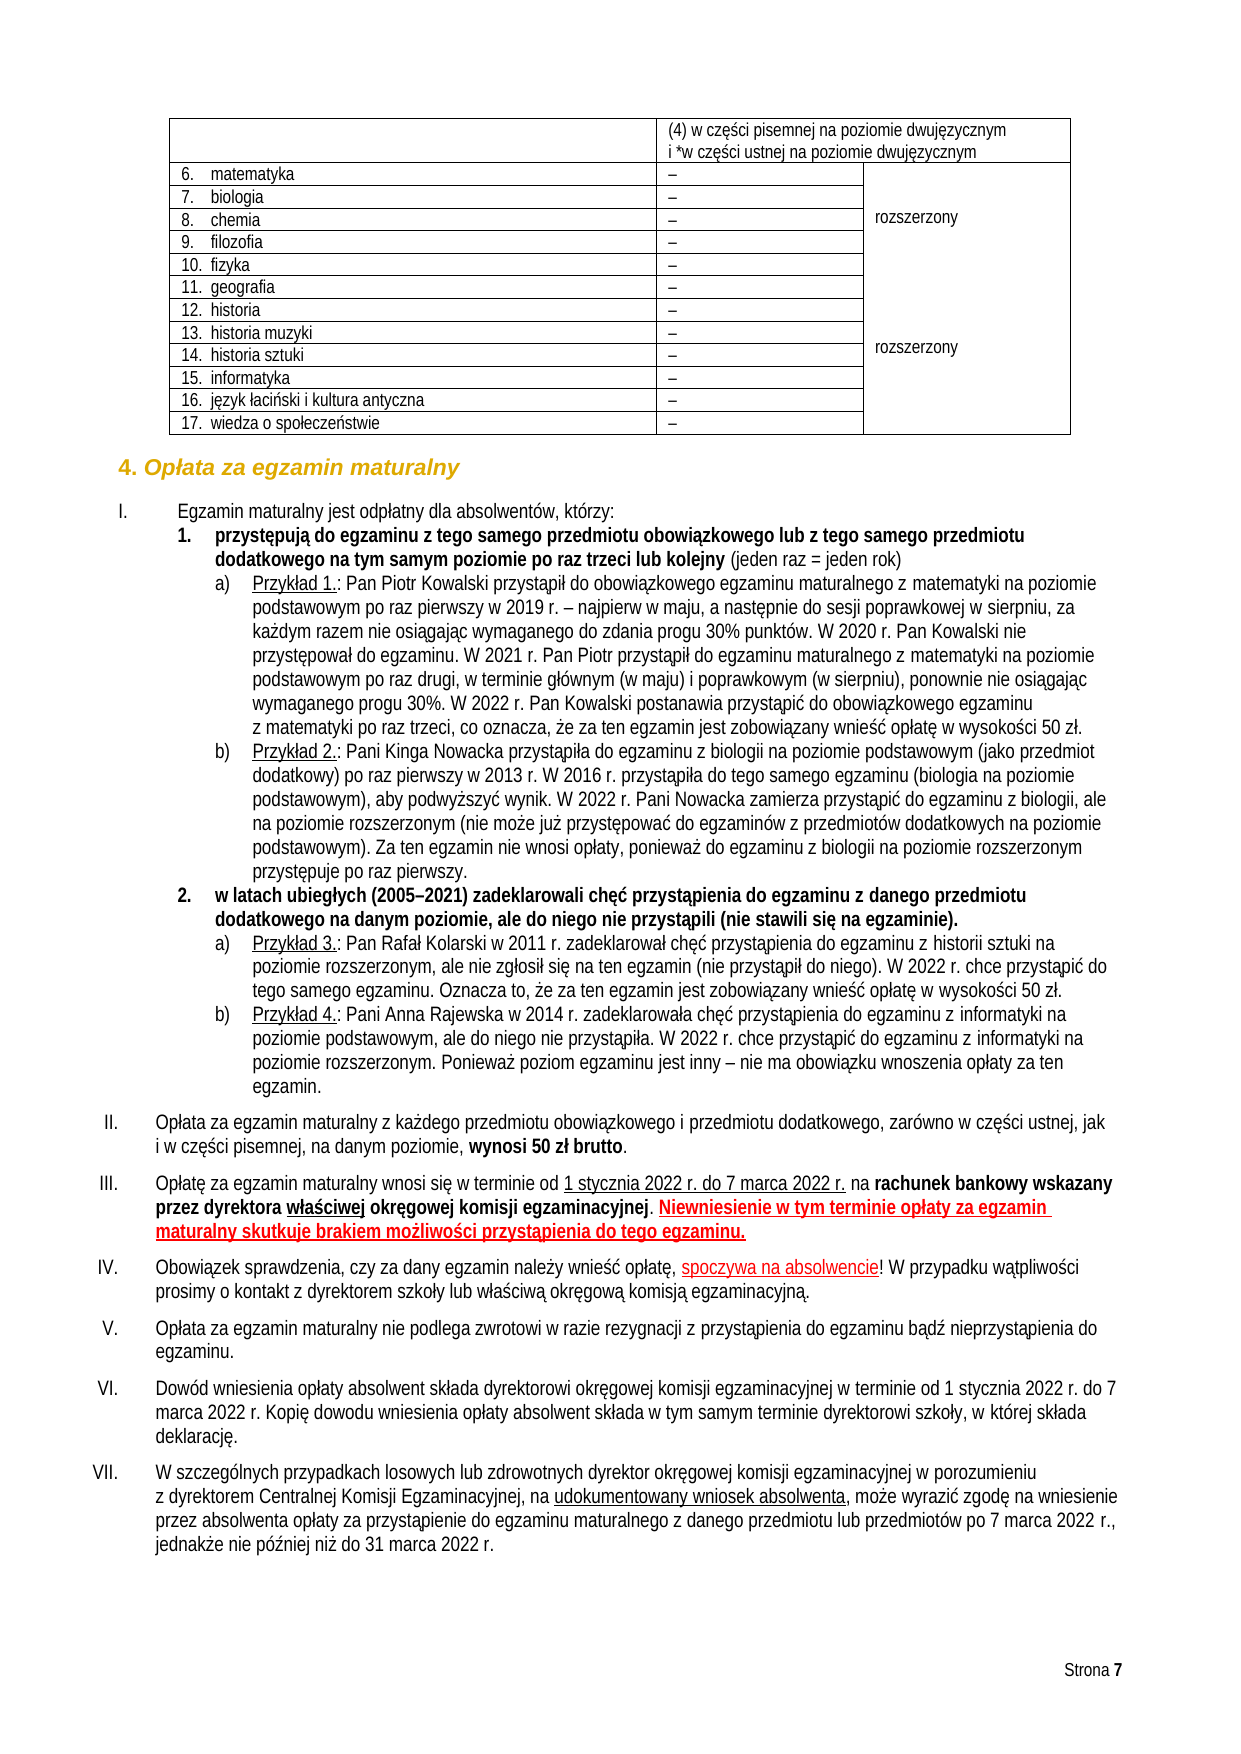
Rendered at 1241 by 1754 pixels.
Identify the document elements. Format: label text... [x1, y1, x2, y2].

list w latach ubiegłych (2005–2021) zadeklarowali chęć przystąpienia do egzaminu z danego przedmiotu dodatkowego na danym poziomie, ale do niego nie przystąpili (nie stawili się na egzaminie). [177, 883, 1122, 931]
table_cell informatyka [170, 367, 656, 388]
table_cell – [657, 322, 863, 343]
list Egzamin maturalny jest odpłatny dla absolwentów, którzy: [118, 499, 1122, 523]
list Opłatę za egzamin maturalny wnosi się w terminie od 1 stycznia 2022 r. do 7 marca 2022 r. na rachunek bankowy wskazany przez dyrektora właściwej okręgowej komisji egzaminacyjnej. Niewniesienie w tym terminie opłaty za egzamin maturalny skutkuje brakiem możliwości przystąpienia do tego egzaminu. [118, 1171, 1122, 1242]
list Opłata za egzamin maturalny nie podlega zwrotowi w razie rezygnacji z przystąpienia do egzaminu bądź nieprzystąpienia do egzaminu. [118, 1315, 1122, 1363]
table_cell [170, 119, 656, 162]
table_cell – [657, 254, 863, 275]
table_cell matematyka [170, 163, 656, 185]
table_cell historia [170, 299, 656, 321]
table_cell geografia [170, 276, 656, 298]
table_cell filozofia [170, 231, 656, 253]
table_cell fizyka [170, 254, 656, 275]
table_cell historia muzyki [170, 322, 656, 343]
list Dowód wniesienia opłaty absolwent składa dyrektorowi okręgowej komisji egzaminacyjnej w terminie od 1 stycznia 2022 r. do 7 marca 2022 r. Kopię dowodu wniesienia opłaty absolwent składa w tym samym terminie dyrektorowi szkoły, w której składa deklarację. [118, 1376, 1122, 1448]
list przystępują do egzaminu z tego samego przedmiotu obowiązkowego lub z tego samego przedmiotu dodatkowego na tym samym poziomie po raz trzeci lub kolejny (jeden raz = jeden rok) [177, 523, 1122, 571]
table_cell – [657, 163, 863, 185]
table_cell – [657, 209, 863, 230]
list Przykład 2.: Pani Kinga Nowacka przystąpiła do egzaminu z biologii na poziomie podstawowym (jako przedmiot dodatkowy) po raz pierwszy w 2013 r. W 2016 r. przystąpiła do tego samego egzaminu (biologia na poziomie podstawowym), aby podwyższyć wynik. W 2022 r. Pani Nowacka zamierza przystąpić do egzaminu z biologii, ale na poziomie rozszerzonym (nie może już przystępować do egzaminów z przedmiotów dodatkowych na poziomie podstawowym). Za ten egzamin nie wnosi opłaty, ponieważ do egzaminu z biologii na poziomie rozszerzonym przystępuje po raz pierwszy. [215, 739, 1122, 883]
table_cell biologia [170, 186, 656, 207]
table_cell język łaciński i kultura antyczna [170, 389, 656, 411]
table_cell rozszerzony rozszerzony [864, 163, 1070, 433]
table_cell chemia [170, 209, 656, 230]
table_cell – [657, 186, 863, 207]
table_cell wiedza o społeczeństwie [170, 412, 656, 433]
list Obowiązek sprawdzenia, czy za dany egzamin należy wnieść opłatę, spoczywa na absolwencie! W przypadku wątpliwości prosimy o kontakt z dyrektorem szkoły lub właściwą okręgową komisją egzaminacyjną. [118, 1255, 1122, 1303]
table_cell – [657, 389, 863, 411]
table_cell historia sztuki [170, 344, 656, 366]
table_cell – [657, 344, 863, 366]
table_cell – [657, 276, 863, 298]
list Przykład 1.: Pan Piotr Kowalski przystąpił do obowiązkowego egzaminu maturalnego z matematyki na poziomie podstawowym po raz pierwszy w 2019 r. – najpierw w maju, a następnie do sesji poprawkowej w sierpniu, za każdym razem nie osiągając wymaganego do zdania progu 30% punktów. W 2020 r. Pan Kowalski nie przystępował do egzaminu. W 2021 r. Pan Piotr przystąpił do egzaminu maturalnego z matematyki na poziomie podstawowym po raz drugi, w terminie głównym (w maju) i poprawkowym (w sierpniu), ponownie nie osiągając wymaganego progu 30%. W 2022 r. Pan Kowalski postanawia przystąpić do obowiązkowego egzaminu z matematyki po raz trzeci, co oznacza, że za ten egzamin jest zobowiązany wnieść opłatę w wysokości 50 zł. [215, 571, 1122, 739]
list Przykład 4.: Pani Anna Rajewska w 2014 r. zadeklarowała chęć przystąpienia do egzaminu z informatyki na poziomie podstawowym, ale do niego nie przystąpiła. W 2022 r. chce przystąpić do egzaminu z informatyki na poziomie rozszerzonym. Ponieważ poziom egzaminu jest inny – nie ma obowiązku wnoszenia opłaty za ten egzamin. [215, 1002, 1122, 1098]
table_cell – [657, 299, 863, 321]
table_cell – [657, 231, 863, 253]
list Przykład 3.: Pan Rafał Kolarski w 2011 r. zadeklarował chęć przystąpienia do egzaminu z historii sztuki na poziomie rozszerzonym, ale nie zgłosił się na ten egzamin (nie przystąpił do niego). W 2022 r. chce przystąpić do tego samego egzaminu. Oznacza to, że za ten egzamin jest zobowiązany wnieść opłatę w wysokości 50 zł. [215, 931, 1122, 1002]
text 4. Opłata za egzamin maturalny [118, 454, 1122, 480]
list Opłata za egzamin maturalny z każdego przedmiotu obowiązkowego i przedmiotu dodatkowego, zarówno w części ustnej, jak i w części pisemnej, na danym poziomie, wynosi 50 zł brutto. [118, 1110, 1122, 1158]
table_cell – [657, 412, 863, 433]
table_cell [657, 119, 1070, 162]
list W szczególnych przypadkach losowych lub zdrowotnych dyrektor okręgowej komisji egzaminacyjnej w porozumieniu z dyrektorem Centralnej Komisji Egzaminacyjnej, na udokumentowany wniosek absolwenta, może wyrazić zgodę na wniesienie przez absolwenta opłaty za przystąpienie do egzaminu maturalnego z danego przedmiotu lub przedmiotów po 7 marca 2022 r., jednakże nie później niż do 31 marca 2022 r. [118, 1460, 1122, 1556]
table_cell – [657, 367, 863, 388]
